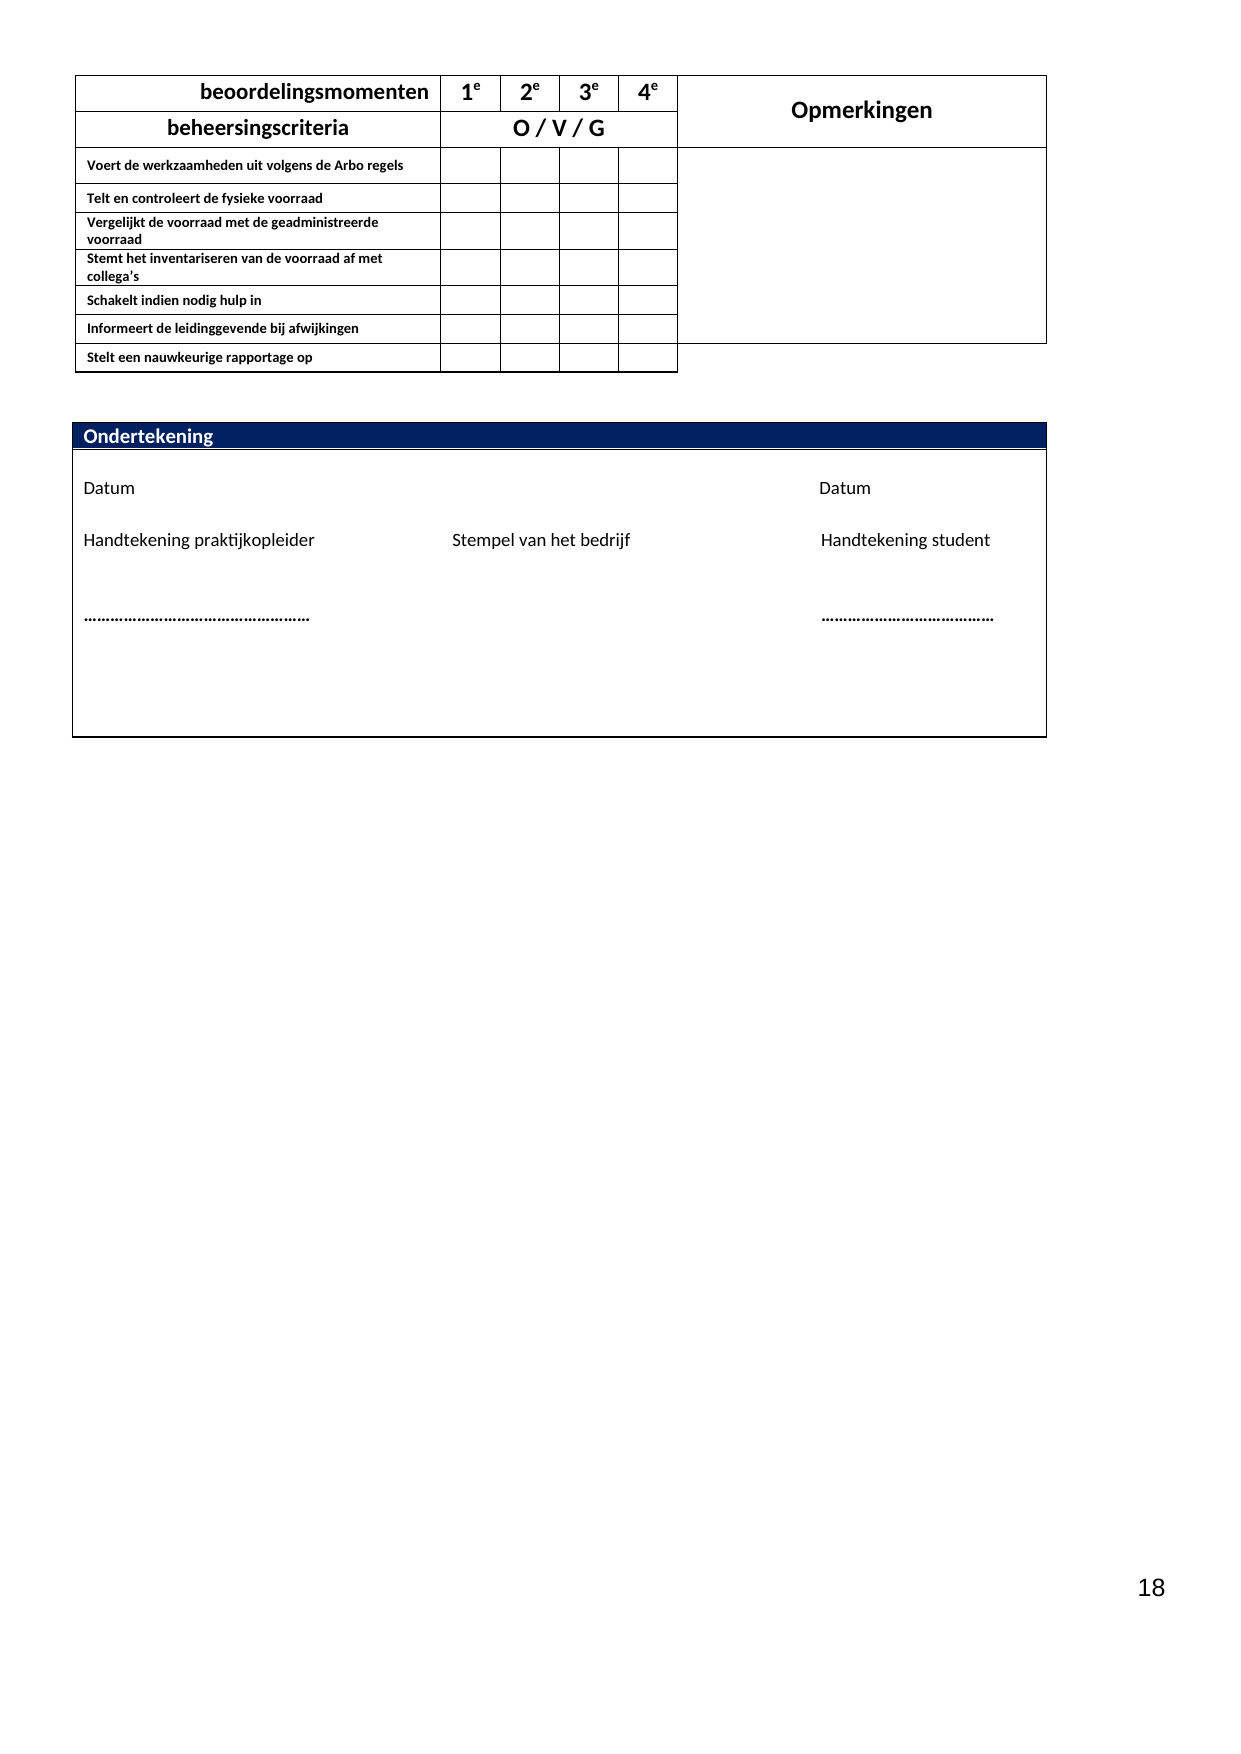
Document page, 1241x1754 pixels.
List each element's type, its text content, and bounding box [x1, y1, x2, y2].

table_cell [501, 184, 559, 212]
table_cell [501, 315, 559, 343]
table_cell [441, 184, 500, 212]
table_cell Stelt een nauwkeurige rapportage op [76, 344, 440, 371]
table_cell beheersingscriteria [76, 112, 440, 147]
table_cell [619, 344, 677, 371]
table_cell [501, 213, 559, 248]
table_cell [619, 213, 677, 248]
table_cell [441, 286, 500, 314]
table_cell [560, 250, 618, 285]
table_cell [441, 315, 500, 343]
table_cell [619, 184, 677, 212]
table_cell [678, 148, 1046, 343]
table_header Ondertekening [73, 423, 1046, 448]
table_cell 1e [441, 76, 500, 111]
table_cell [501, 286, 559, 314]
table_cell [501, 250, 559, 285]
table_cell Opmerkingen [678, 76, 1046, 147]
table_cell [560, 286, 618, 314]
table_cell [441, 344, 500, 371]
table_cell [619, 286, 677, 314]
table_cell 2e [501, 76, 559, 111]
table_cell [560, 148, 618, 183]
table_cell 3e [560, 76, 618, 111]
table_cell O / V / G [441, 112, 677, 147]
table_cell [560, 315, 618, 343]
table_cell [619, 250, 677, 285]
table_cell Voert de werkzaamheden uit volgens de Arbo regels [76, 148, 440, 183]
table_cell Stemt het inventariseren van de voorraad af met collega’s [76, 250, 440, 285]
table_cell Informeert de leidinggevende bij afwijkingen [76, 315, 440, 343]
table_cell Vergelijkt de voorraad met de geadministreerde voorraad [76, 213, 440, 248]
table_cell [560, 184, 618, 212]
table_cell Telt en controleert de fysieke voorraad [76, 184, 440, 212]
table_cell [501, 148, 559, 183]
table_cell beoordelingsmomenten [76, 76, 440, 111]
table_cell [501, 344, 559, 371]
table_cell [441, 213, 500, 248]
table_cell [441, 250, 500, 285]
table_cell [441, 148, 500, 183]
table_cell [619, 315, 677, 343]
table_cell Schakelt indien nodig hulp in [76, 286, 440, 314]
table_cell [560, 344, 618, 371]
table_cell [619, 148, 677, 183]
table_cell [560, 213, 618, 248]
table_cell 4e [619, 76, 677, 111]
table_cell Datum Datum Handtekening praktijkopleider Stempel van het bedrijf Handtekening student …………………………………………… ………………………………… [73, 450, 1046, 736]
